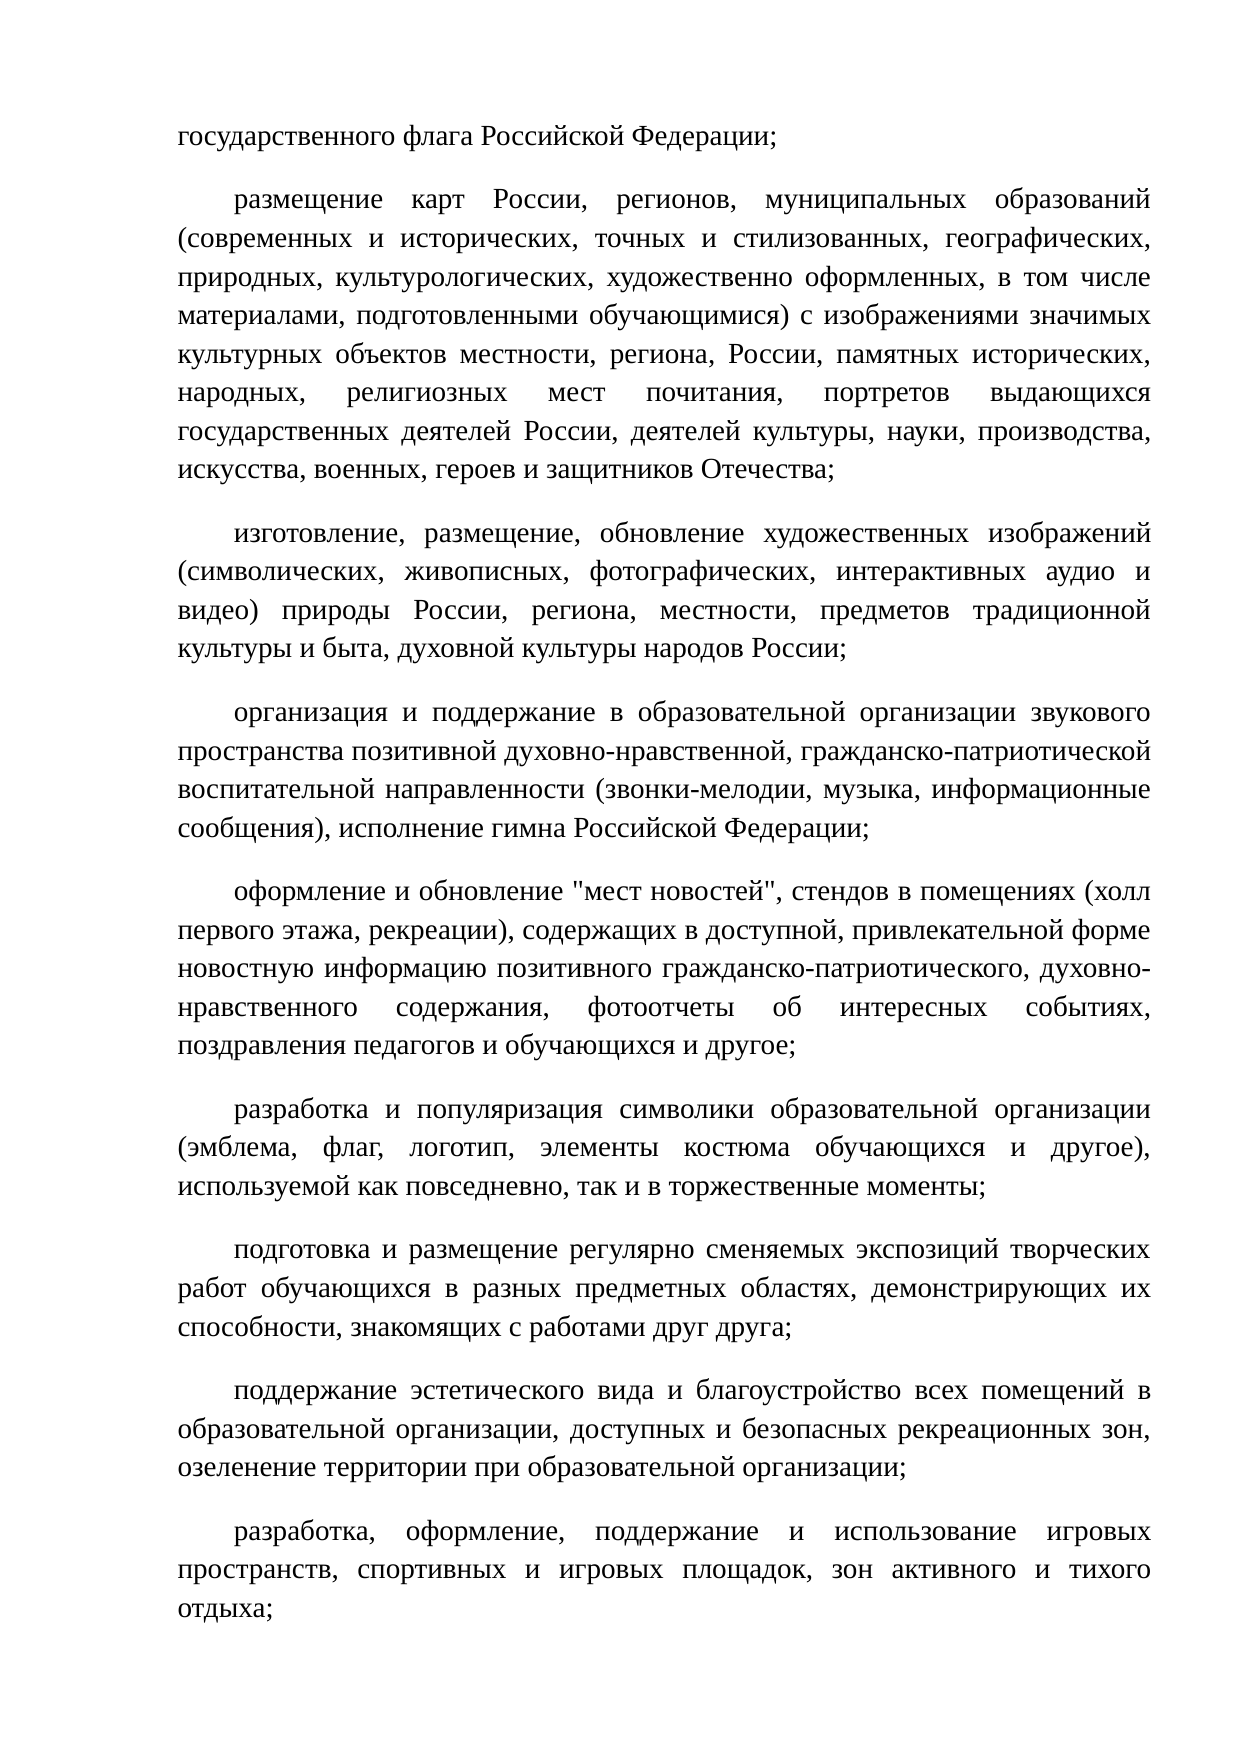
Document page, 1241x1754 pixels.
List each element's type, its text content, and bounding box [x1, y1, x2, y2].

text подготовка и размещение регулярно сменяемых экспозиций творческих работ обучающихся в разных предметных областях, демонстрирующих их способности, знакомящих с работами друг друга; [177, 1232, 1152, 1342]
text организация и поддержание в образовательной организации звукового пространства позитивной духовно-нравственной, гражданско-патриотической воспитательной направленности (звонки-мелодии, музыка, информационные сообщения), исполнение гимна Российской Федерации; [177, 694, 1152, 843]
text поддержание эстетического вида и благоустройство всех помещений в образовательной организации, доступных и безопасных рекреационных зон, озеленение территории при образовательной организации; [177, 1372, 1152, 1483]
text оформление и обновление "мест новостей", стендов в помещениях (холл первого этажа, рекреации), содержащих в доступной, привлекательной форме новостную информацию позитивного гражданско-патриотического, духовно-нравственного содержания, фотоотчеты об интересных событиях, поздравления педагогов и обучающихся и другое; [177, 873, 1152, 1061]
text разработка, оформление, поддержание и использование игровых пространств, спортивных и игровых площадок, зон активного и тихого отдыха; [177, 1513, 1152, 1623]
text разработка и популяризация символики образовательной организации (эмблема, флаг, логотип, элементы костюма обучающихся и другое), используемой как повседневно, так и в торжественные моменты; [177, 1091, 1152, 1202]
text размещение карт России, регионов, муниципальных образований (современных и исторических, точных и стилизованных, географических, природных, культурологических, художественно оформленных, в том числе материалами, подготовленными обучающимися) с изображениями значимых культурных объектов местности, региона, России, памятных исторических, народных, религиозных мест почитания, портретов выдающихся государственных деятелей России, деятелей культуры, науки, производства, искусства, военных, героев и защитников Отечества; [177, 182, 1152, 485]
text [177, 118, 1152, 152]
text изготовление, размещение, обновление художественных изображений (символических, живописных, фотографических, интерактивных аудио и видео) природы России, региона, местности, предметов традиционной культуры и быта, духовной культуры народов России; [177, 515, 1152, 664]
